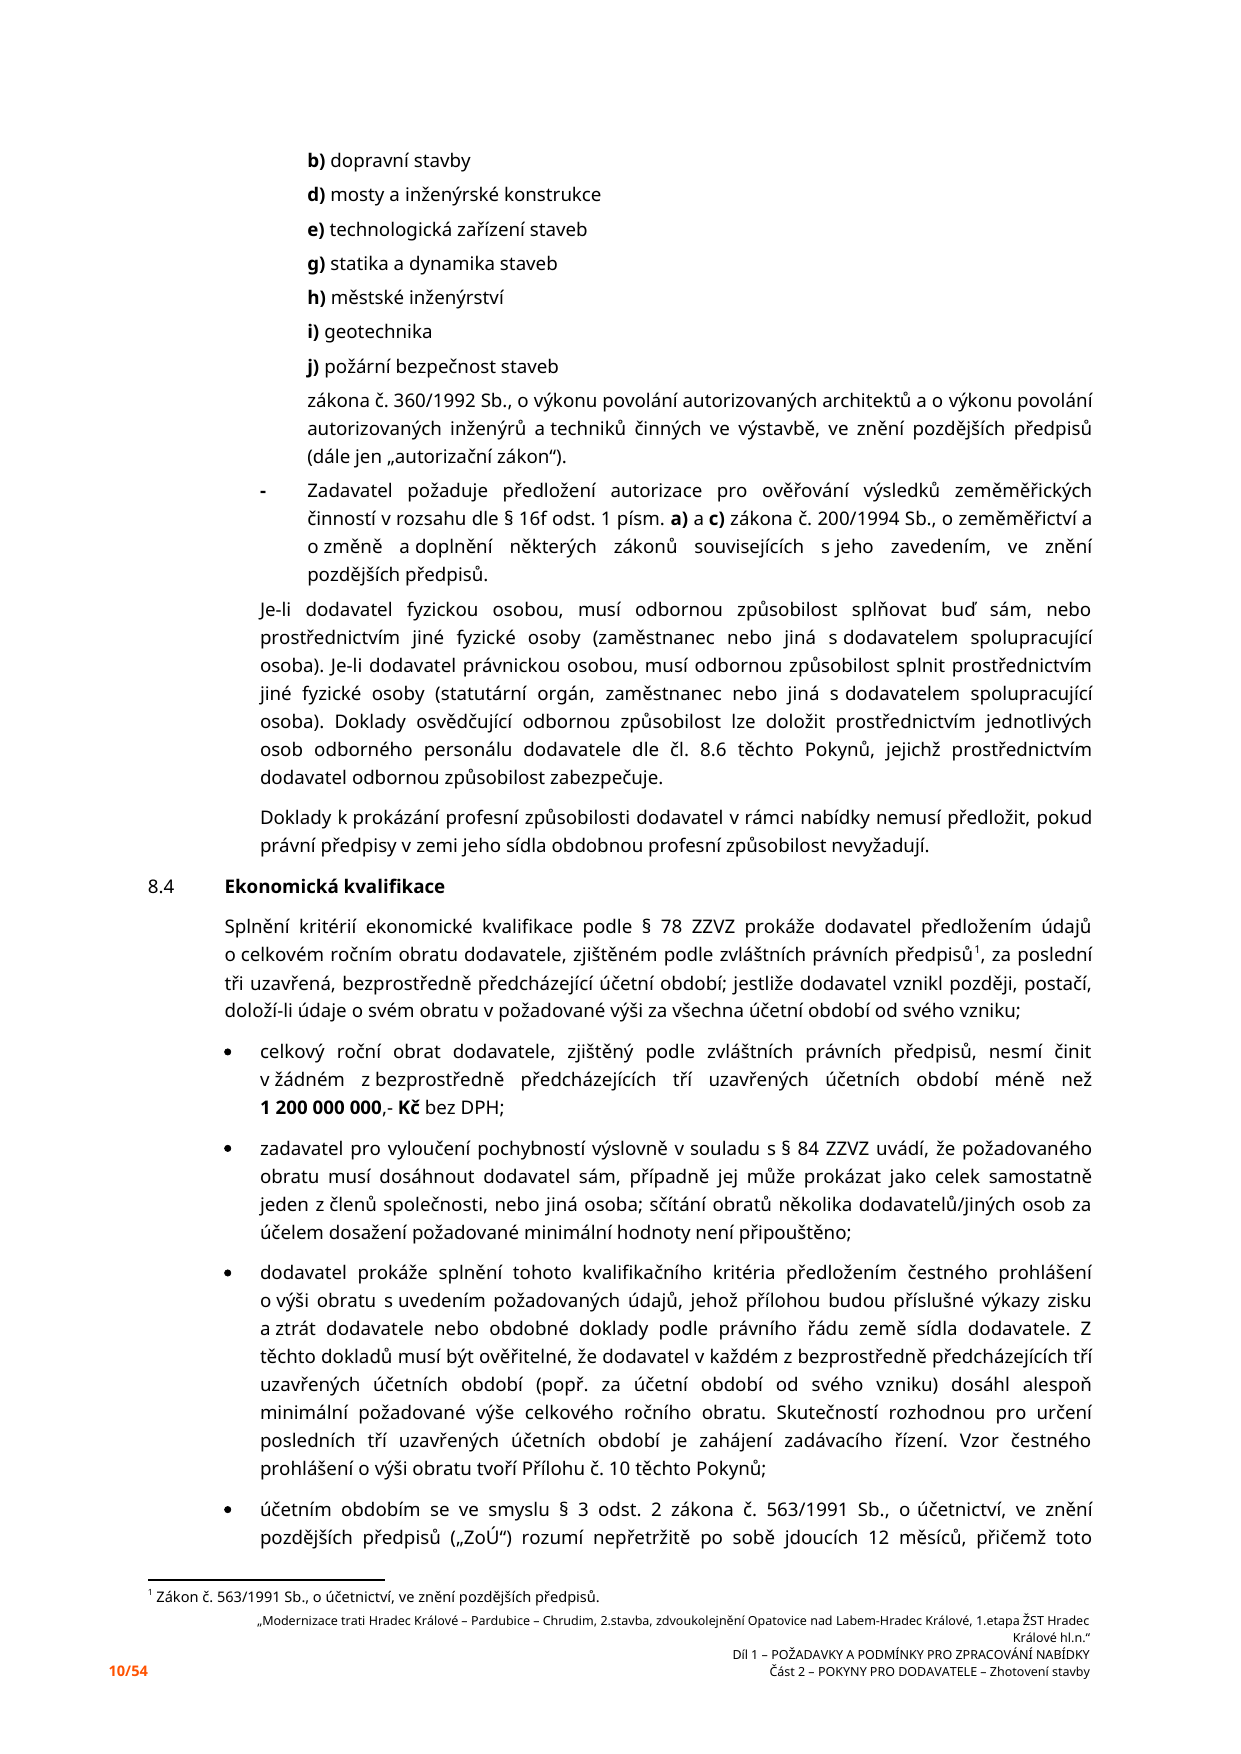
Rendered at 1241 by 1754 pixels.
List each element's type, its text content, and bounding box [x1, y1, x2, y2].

list e) technologická zařízení staveb [307, 216, 1093, 242]
list b) dopravní stavby [307, 147, 1093, 173]
text celkový roční obrat dodavatele, zjištěný podle zvláštních právních předpisů, nesmí činit v žádném z bezprostředně předcházejících tří uzavřených účetních období méně než 1 200 000 000,- Kč bez DPH; [224, 1038, 1093, 1120]
list d) mosty a inženýrské konstrukce [307, 182, 1093, 207]
text Je-li dodavatel fyzickou osobou, musí odbornou způsobilost splňovat buď sám, nebo prostřednictvím jiné fyzické osoby (zaměstnanec nebo jiná s dodavatelem spolupracující osoba). Je-li dodavatel právnickou osobou, musí odbornou způsobilost splnit prostřednictvím jiné fyzické osoby (statutární orgán, zaměstnanec nebo jiná s dodavatelem spolupracující osoba). Doklady osvědčující odbornou způsobilost lze doložit prostřednictvím jednotlivých osob odborného personálu dodavatele dle čl. 8.6 těchto Pokynů, jejichž prostřednictvím dodavatel odbornou způsobilost zabezpečuje. [260, 596, 1093, 790]
text zadavatel pro vyloučení pochybností výslovně v souladu s § 84 ZZVZ uvádí, že požadovaného obratu musí dosáhnout dodavatel sám, případně jej může prokázat jako celek samostatně jeden z členů společnosti, nebo jiná osoba; sčítání obratů několika dodavatelů/jiných osob za účelem dosažení požadované minimální hodnoty není připouštěno; [224, 1135, 1093, 1244]
list i) geotechnika [307, 319, 1093, 344]
text dodavatel prokáže splnění tohoto kvalifikačního kritéria předložením čestného prohlášení o výši obratu s uvedením požadovaných údajů, jehož přílohou budou příslušné výkazy zisku a ztrát dodavatele nebo obdobné doklady podle právního řádu země sídla dodavatele. Z těchto dokladů musí být ověřitelné, že dodavatel v každém z bezprostředně předcházejících tří uzavřených účetních období (popř. za účetní období od svého vzniku) dosáhl alespoň minimální požadované výše celkového ročního obratu. Skutečností rozhodnou pro určení posledních tří uzavřených účetních období je zahájení zadávacího řízení. Vzor čestného prohlášení o výši obratu tvoří Přílohu č. 10 těchto Pokynů; [224, 1259, 1093, 1481]
text Doklady k prokázání profesní způsobilosti dodavatel v rámci nabídky nemusí předložit, pokud právní předpisy v zemi jeho sídla obdobnou profesní způsobilost nevyžadují. [260, 805, 1093, 858]
text Splnění kritérií ekonomické kvalifikace podle § 78 ZZVZ prokáže dodavatel předložením údajů o celkovém ročním obratu dodavatele, zjištěném podle zvláštních právních předpisů, za poslední tři uzavřená, bezprostředně předcházející účetní období; jestliže dodavatel vznikl později, postačí, doloží-li údaje o svém obratu v požadované výši za všechna účetní období od svého vzniku; [224, 914, 1093, 1023]
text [224, 1496, 1093, 1550]
text Zadavatel požaduje předložení autorizace pro ověřování výsledků zeměměřických činností v rozsahu dle § 16f odst. 1 písm. a) a c) zákona č. 200/1994 Sb., o zeměměřictví a o změně a doplnění některých zákonů souvisejících s jeho zavedením, ve znění pozdějších předpisů. [260, 478, 1093, 587]
list zákona č. 360/1992 Sb., o výkonu povolání autorizovaných architektů a o výkonu povolání autorizovaných inženýrů a techniků činných ve výstavbě, ve znění pozdějších předpisů (dále jen „autorizační zákon“). [307, 387, 1093, 469]
list h) městské inženýrství [307, 284, 1093, 310]
list j) požární bezpečnost staveb [307, 353, 1093, 379]
list g) statika a dynamika staveb [307, 250, 1093, 276]
text Ekonomická kvalifikace [148, 873, 1093, 899]
